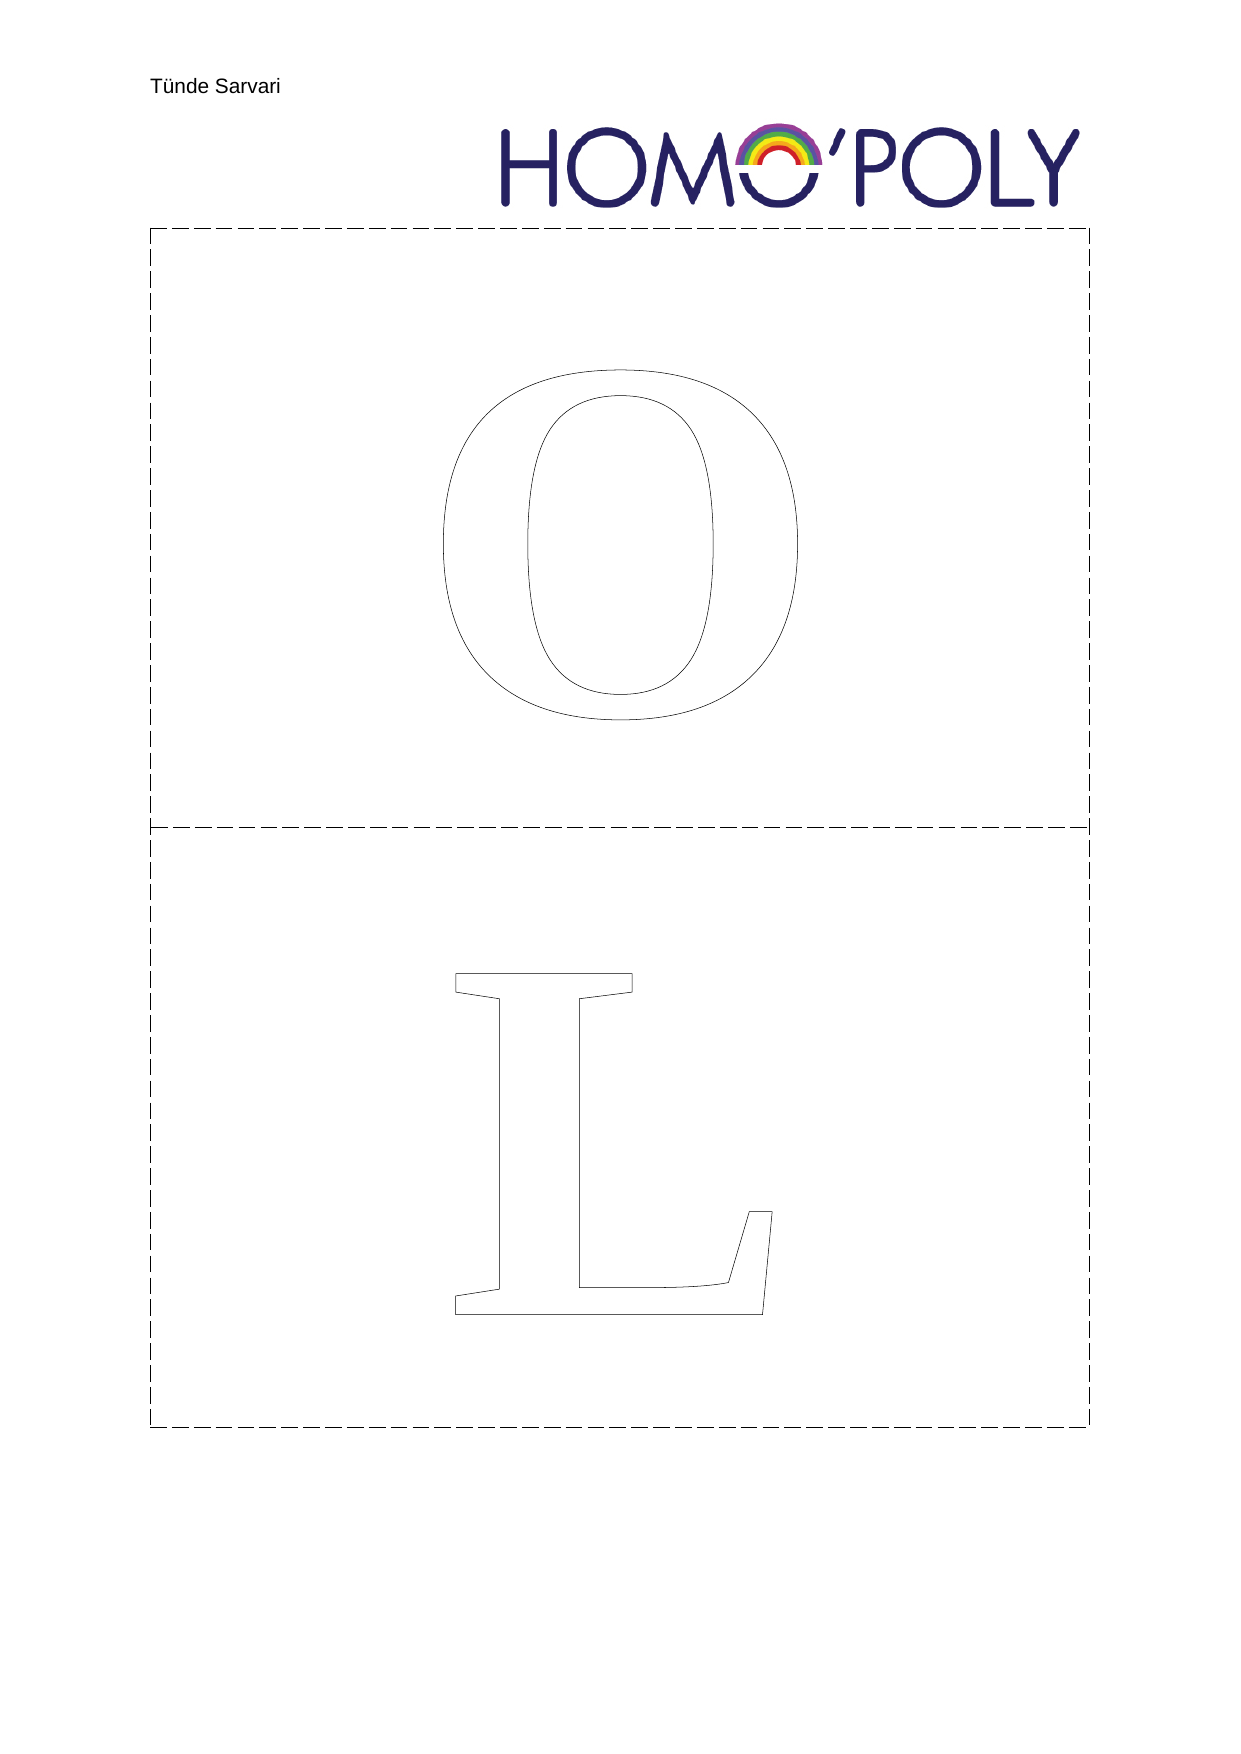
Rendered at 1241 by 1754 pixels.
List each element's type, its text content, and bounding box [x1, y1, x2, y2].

table_cell l [151, 827, 1090, 1427]
picture [487, 97, 1091, 228]
table_cell o [151, 228, 1090, 827]
